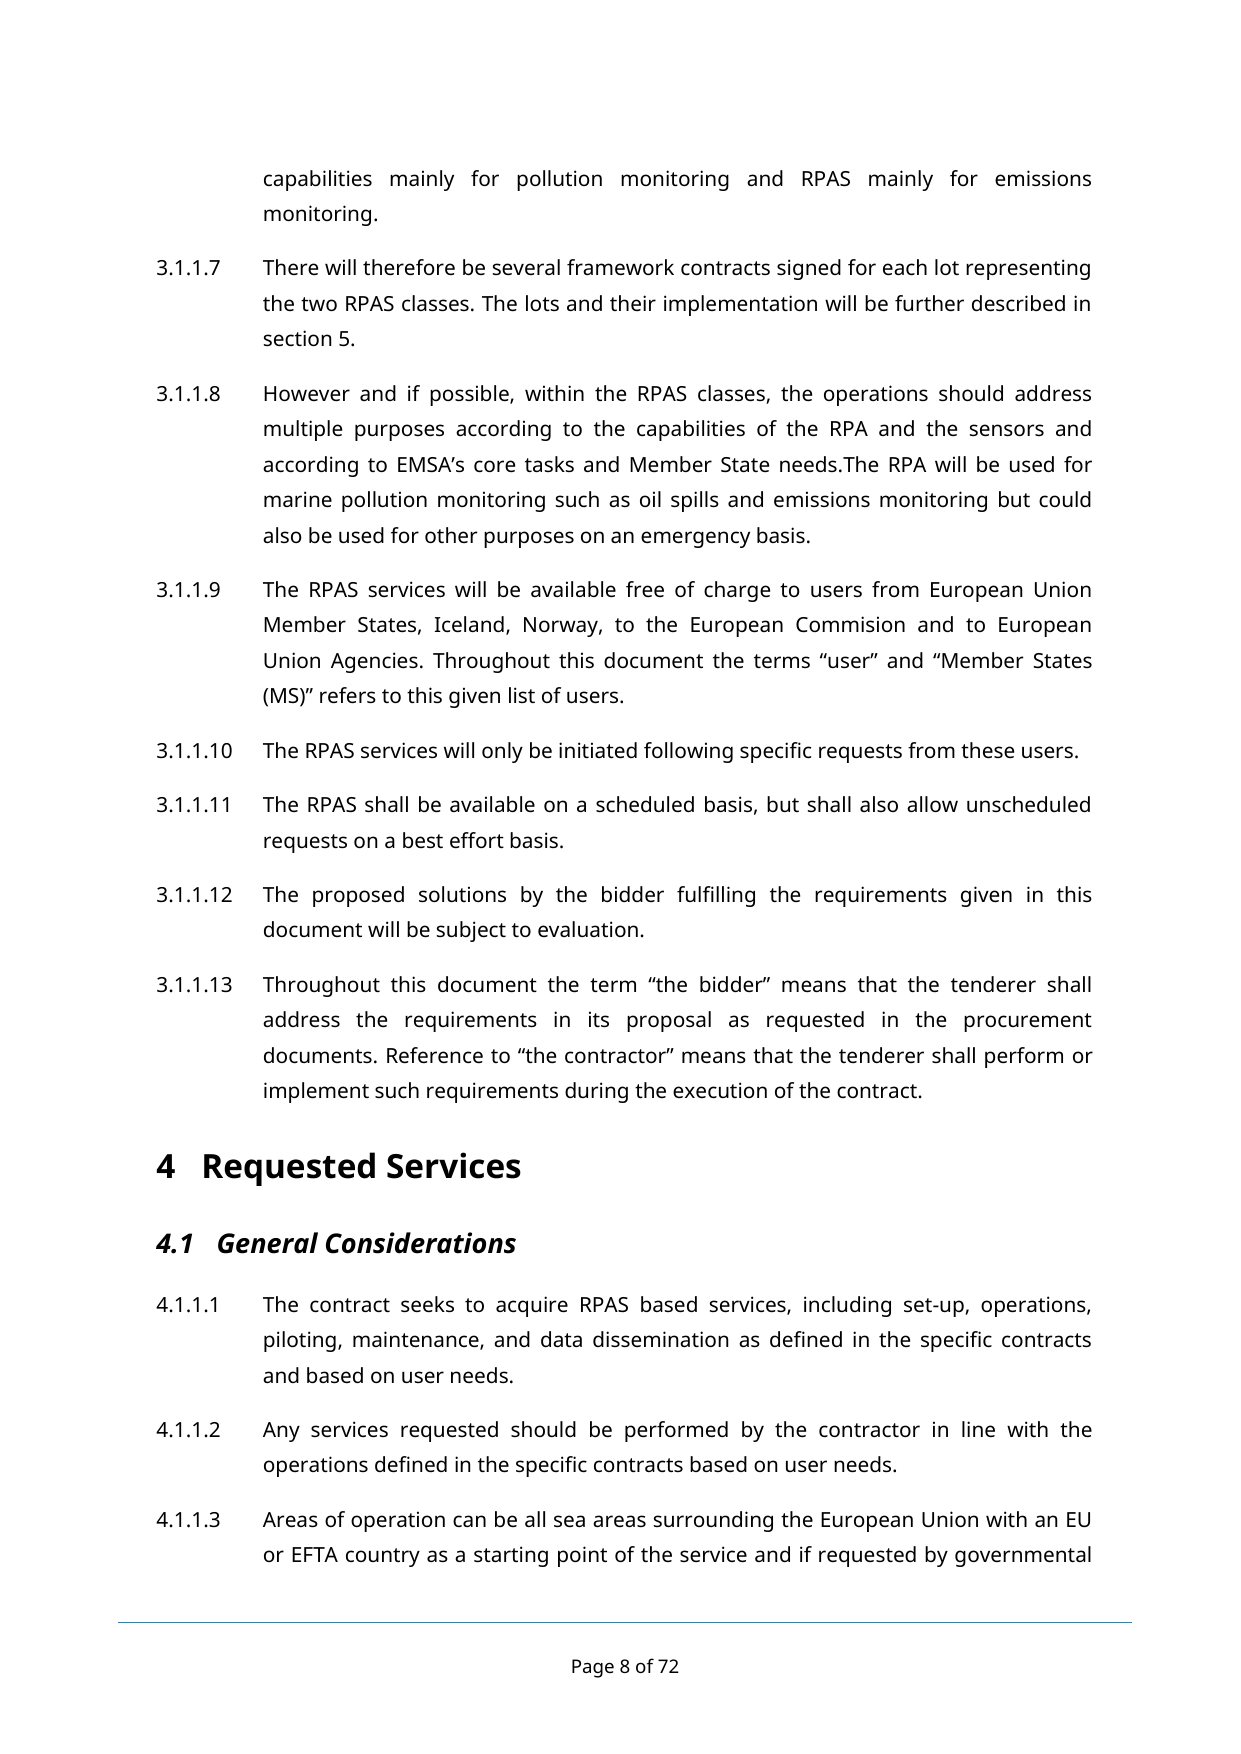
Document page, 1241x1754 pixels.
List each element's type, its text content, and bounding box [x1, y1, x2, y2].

subtitle Requested Services [156, 1143, 1093, 1188]
text The RPAS shall be available on a scheduled basis, but shall also allow unscheduled requests on a best effort basis. [156, 790, 1093, 854]
text The contract seeks to acquire RPAS based services, including set-up, operations, piloting, maintenance, and data dissemination as defined in the specific contracts and based on user needs. [156, 1290, 1093, 1389]
text The RPAS services will be available free of charge to users from European Union Member States, Iceland, Norway, to the European Commision and to European Union Agencies. Throughout this document the terms “user” and “Member States (MS)” refers to this given list of users. [156, 575, 1093, 710]
text The RPAS services will only be initiated following specific requests from these users. [156, 736, 1093, 764]
subtitle General Considerations [156, 1225, 1093, 1262]
text The proposed solutions by the bidder fulfilling the requirements given in this document will be subject to evaluation. [156, 880, 1093, 944]
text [156, 1505, 1093, 1569]
text Throughout this document the term “the bidder” means that the tenderer shall address the requirements in its proposal as requested in the procurement documents. Reference to “the contractor” means that the tenderer shall perform or implement such requirements during the execution of the contract. [156, 970, 1093, 1105]
text There will therefore be several framework contracts signed for each lot representing the two RPAS classes. The lots and their implementation will be further described in section 5. [156, 253, 1093, 353]
text Any services requested should be performed by the contractor in line with the operations defined in the specific contracts based on user needs. [156, 1415, 1093, 1479]
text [156, 164, 1093, 228]
text However and if possible, within the RPAS classes, the operations should address multiple purposes according to the capabilities of the RPA and the sensors and according to EMSA’s core tasks and Member State needs.The RPA will be used for marine pollution monitoring such as oil spills and emissions monitoring but could also be used for other purposes on an emergency basis. [156, 379, 1093, 549]
